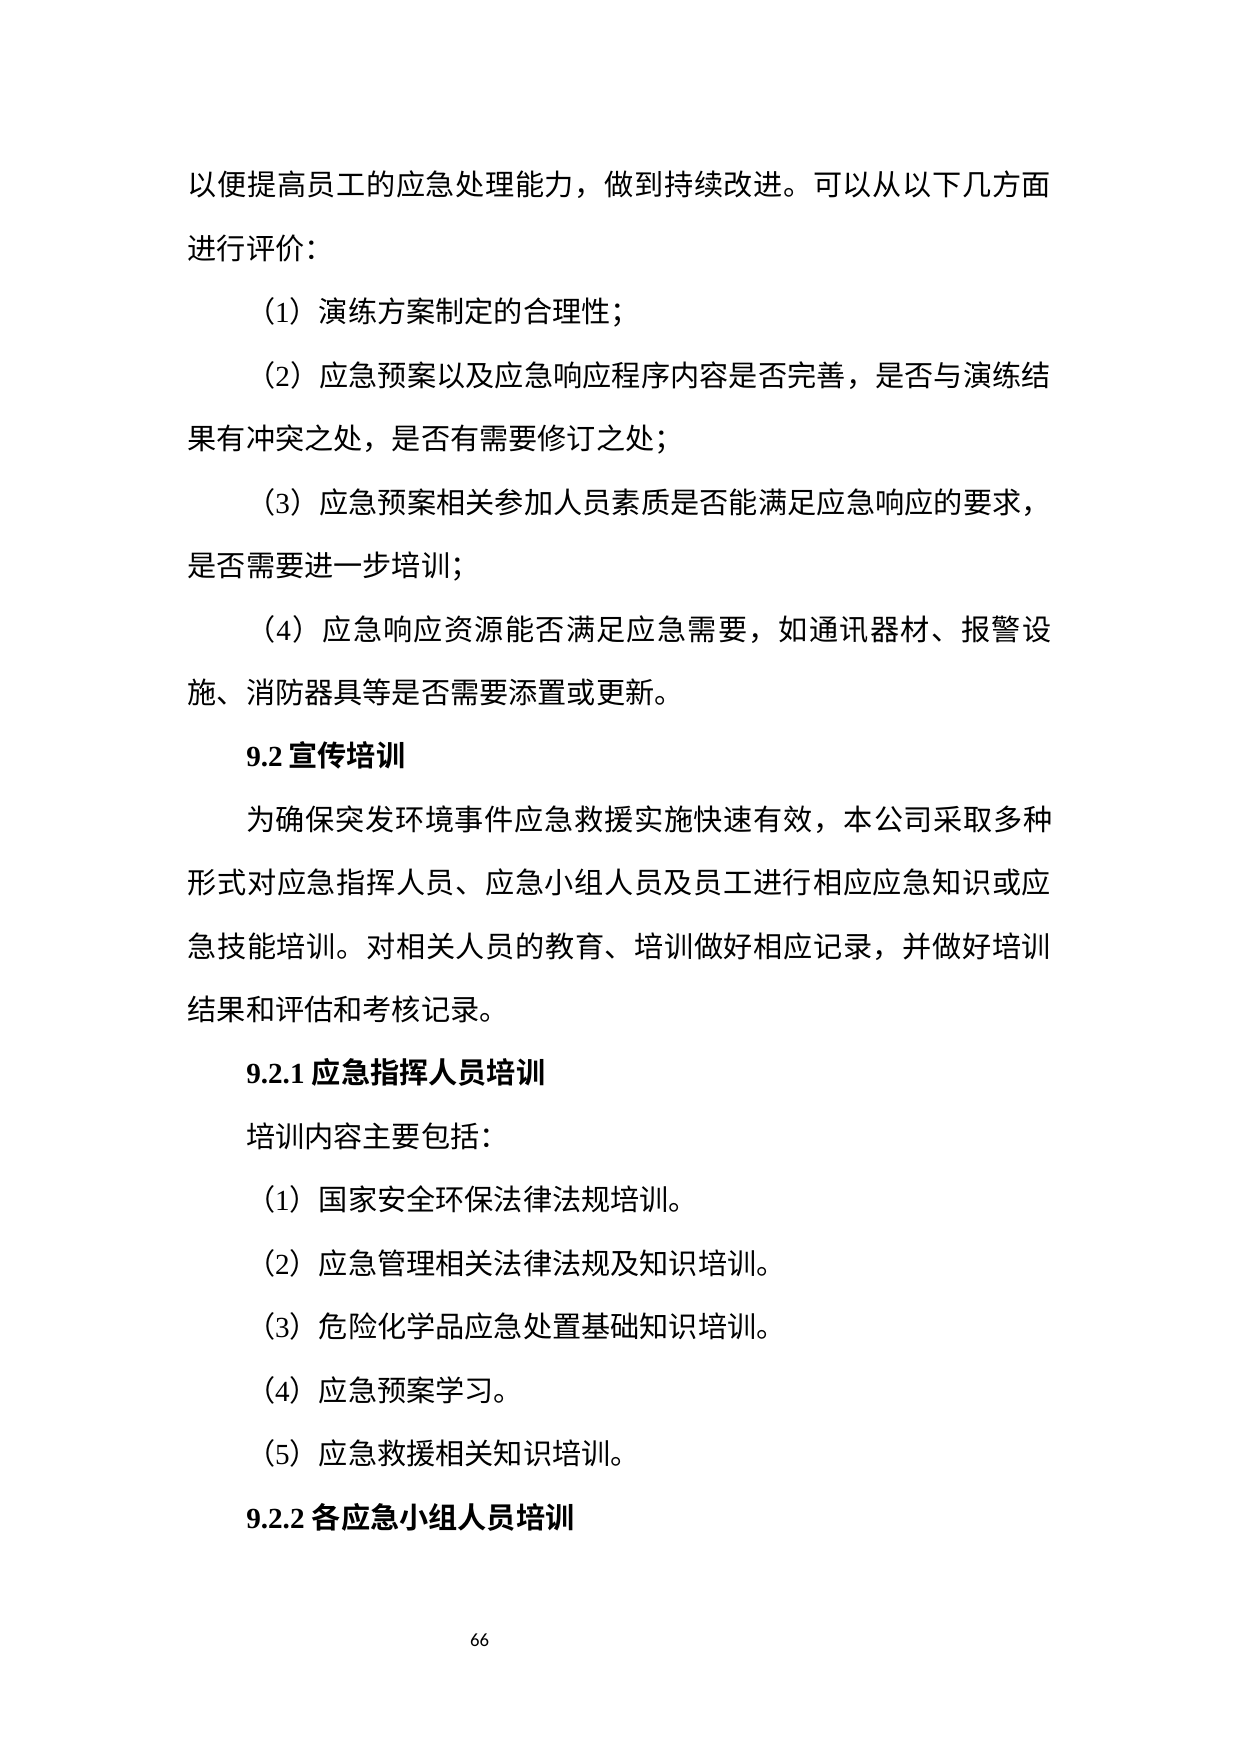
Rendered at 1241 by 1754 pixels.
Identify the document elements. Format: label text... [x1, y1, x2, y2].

text 9.2宣传培训 [187, 733, 1053, 775]
text 9.2.1 应急指挥人员培训 [187, 1050, 1053, 1092]
text 为确保突发环境事件应急救援实施快速有效，本公司采取多种形式对应急指挥人员、应急小组人员及员工进行相应应急知识或应急技能培训。对相关人员的教育、培训做好相应记录，并做好培训结果和评估和考核记录。 [187, 796, 1053, 1029]
text （1）国家安全环保法律法规培训。 [187, 1177, 1053, 1219]
text （5）应急救援相关知识培训。 [187, 1431, 1053, 1473]
text （1）演练方案制定的合理性； [187, 289, 1053, 331]
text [187, 162, 1053, 268]
text 9.2.2 各应急小组人员培训 [187, 1494, 1053, 1536]
text （2）应急预案以及应急响应程序内容是否完善，是否与演练结果有冲突之处，是否有需要修订之处； [187, 352, 1053, 458]
text 培训内容主要包括： [187, 1113, 1053, 1156]
text （4）应急预案学习。 [187, 1367, 1053, 1409]
text （3）危险化学品应急处置基础知识培训。 [187, 1304, 1053, 1346]
text （4）应急响应资源能否满足应急需要，如通讯器材、报警设施、消防器具等是否需要添置或更新。 [187, 606, 1053, 712]
text （3）应急预案相关参加人员素质是否能满足应急响应的要求，是否需要进一步培训； [187, 479, 1053, 585]
text （2）应急管理相关法律法规及知识培训。 [187, 1240, 1053, 1283]
